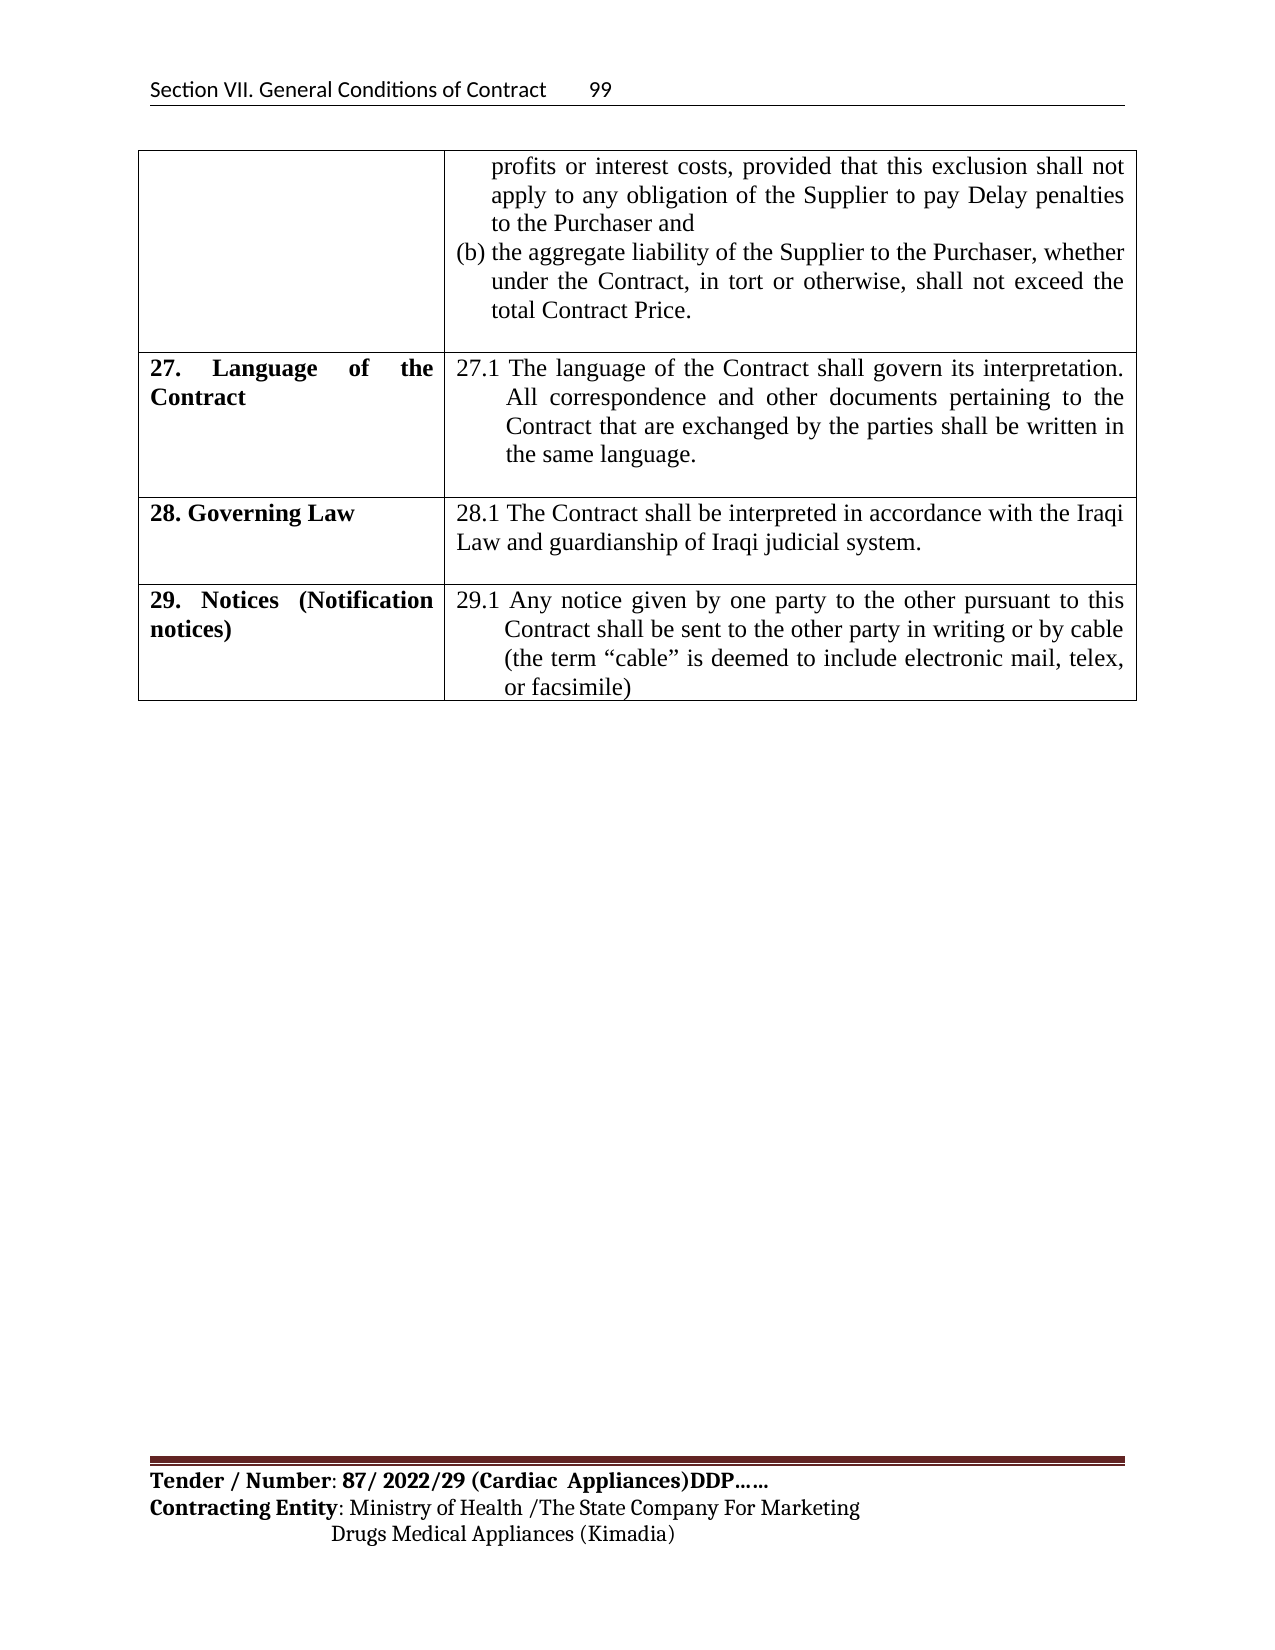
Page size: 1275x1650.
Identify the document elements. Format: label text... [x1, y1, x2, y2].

table_cell 28.1 The Contract shall be interpreted in accordance with the Iraqi Law and guardianship of Iraqi judicial system. [445, 498, 1136, 584]
table_cell 29.1 Any notice given by one party to the other pursuant to this Contract shall be sent to the other party in writing or by cable (the term “cable” is deemed to include electronic mail, telex, or facsimile) [445, 585, 1136, 700]
table_cell 27.1 The language of the Contract shall govern its interpretation. All correspondence and other documents pertaining to the Contract that are exchanged by the parties shall be written in the same language. [445, 353, 1136, 497]
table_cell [445, 151, 1136, 352]
table_cell 29. Notices (Notification notices) [139, 585, 444, 700]
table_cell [139, 151, 444, 352]
table_cell 28. Governing Law [139, 498, 444, 584]
table_cell 27. Language of the Contract [139, 353, 444, 497]
